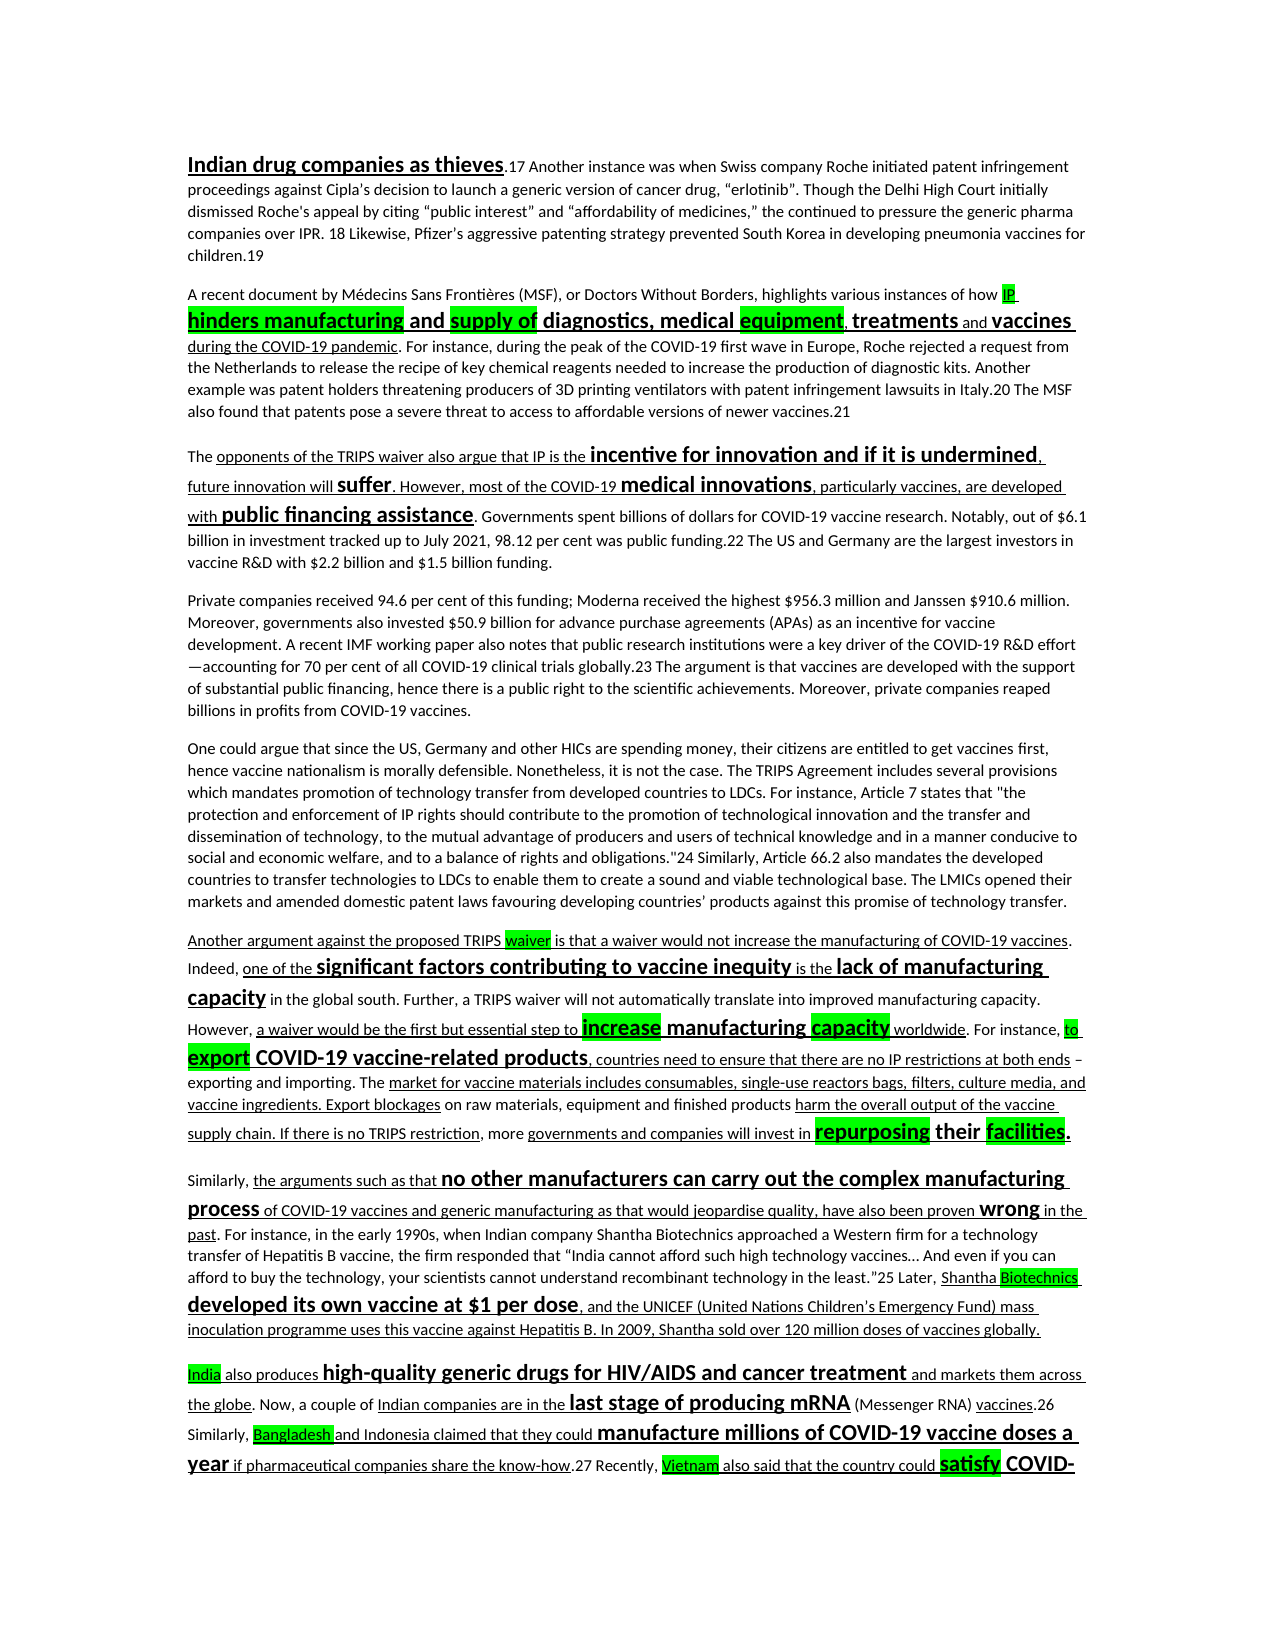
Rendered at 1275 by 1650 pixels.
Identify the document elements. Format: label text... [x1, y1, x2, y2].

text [187, 1358, 1087, 1477]
text Similarly, the arguments such as that no other manufacturers can carry out the complex manufacturing process of COVID-19 vaccines and generic manufacturing as that would jeopardise quality, have also been proven wrong in the past. For instance, in the early 1990s, when Indian company Shantha Biotechnics approached a Western firm for a technology transfer of Hepatitis B vaccine, the firm responded that “India cannot afford such high technology vaccines… And even if you can afford to buy the technology, your scientists cannot understand recombinant technology in the least.”25 Later, Shantha Biotechnics developed its own vaccine at $1 per dose, and the UNICEF (United Nations Children’s Emergency Fund) mass inoculation programme uses this vaccine against Hepatitis B. In 2009, Shantha sold over 120 million doses of vaccines globally. [187, 1219, 1087, 1340]
text Another argument against the proposed TRIPS waiver is that a waiver would not increase the manufacturing of COVID-19 vaccines. Indeed, one of the significant factors contributing to vaccine inequity is the lack of manufacturing capacity in the global south. Further, a TRIPS waiver will not automatically translate into improved manufacturing capacity. However, a waiver would be the first but essential step to increase manufacturing capacity worldwide. For instance, to export COVID-19 vaccine-related products, countries need to ensure that there are no IP restrictions at both ends – exporting and importing. The market for vaccine materials includes consumables, single-use reactors bags, filters, culture media, and vaccine ingredients. Export blockages on raw materials, equipment and finished products harm the overall output of the vaccine supply chain. If there is no TRIPS restriction, more governments and companies will invest in repurposing their facilities. [187, 930, 1087, 1145]
text A recent document by Médecins Sans Frontières (MSF), or Doctors Without Borders, highlights various instances of how IP hinders manufacturing and supply of diagnostics, medical equipment, treatments and vaccines during the COVID-19 pandemic. For instance, during the peak of the COVID-19 first wave in Europe, Roche rejected a request from the Netherlands to release the recipe of key chemical reagents needed to increase the production of diagnostic kits. Another example was patent holders threatening producers of 3D printing ventilators with patent infringement lawsuits in Italy.20 The MSF also found that patents pose a severe threat to access to affordable versions of newer vaccines.21 [187, 284, 1087, 422]
text The opponents of the TRIPS waiver also argue that IP is the incentive for innovation and if it is undermined, future innovation will suffer. However, most of the COVID-19 medical innovations, particularly vaccines, are developed with public financing assistance. Governments spent billions of dollars for COVID-19 vaccine research. Notably, out of $6.1 billion in investment tracked up to July 2021, 98.12 per cent was public funding.22 The US and Germany are the largest investors in vaccine R&D with $2.2 billion and $1.5 billion funding. [187, 440, 1087, 572]
text One could argue that since the US, Germany and other HICs are spending money, their citizens are entitled to get vaccines first, hence vaccine nationalism is morally defensible. Nonetheless, it is not the case. The TRIPS Agreement includes several provisions which mandates promotion of technology transfer from developed countries to LDCs. For instance, Article 7 states that "the protection and enforcement of IP rights should contribute to the promotion of technological innovation and the transfer and dissemination of technology, to the mutual advantage of producers and users of technical knowledge and in a manner conducive to social and economic welfare, and to a balance of rights and obligations."24 Similarly, Article 66.2 also mandates the developed countries to transfer technologies to LDCs to enable them to create a sound and viable technological base. The LMICs opened their markets and amended domestic patent laws favouring developing countries’ products against this promise of technology transfer. [187, 738, 1087, 912]
text Private companies received 94.6 per cent of this funding; Moderna received the highest $956.3 million and Janssen $910.6 million. Moreover, governments also invested $50.9 billion for advance purchase agreements (APAs) as an incentive for vaccine development. A recent IMF working paper also notes that public research institutions were a key driver of the COVID-19 R&D effort—accounting for 70 per cent of all COVID-19 clinical trials globally.23 The argument is that vaccines are developed with the support of substantial public financing, hence there is a public right to the scientific achievements. Moreover, private companies reaped billions in profits from COVID-19 vaccines. [187, 590, 1087, 720]
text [187, 150, 1087, 266]
